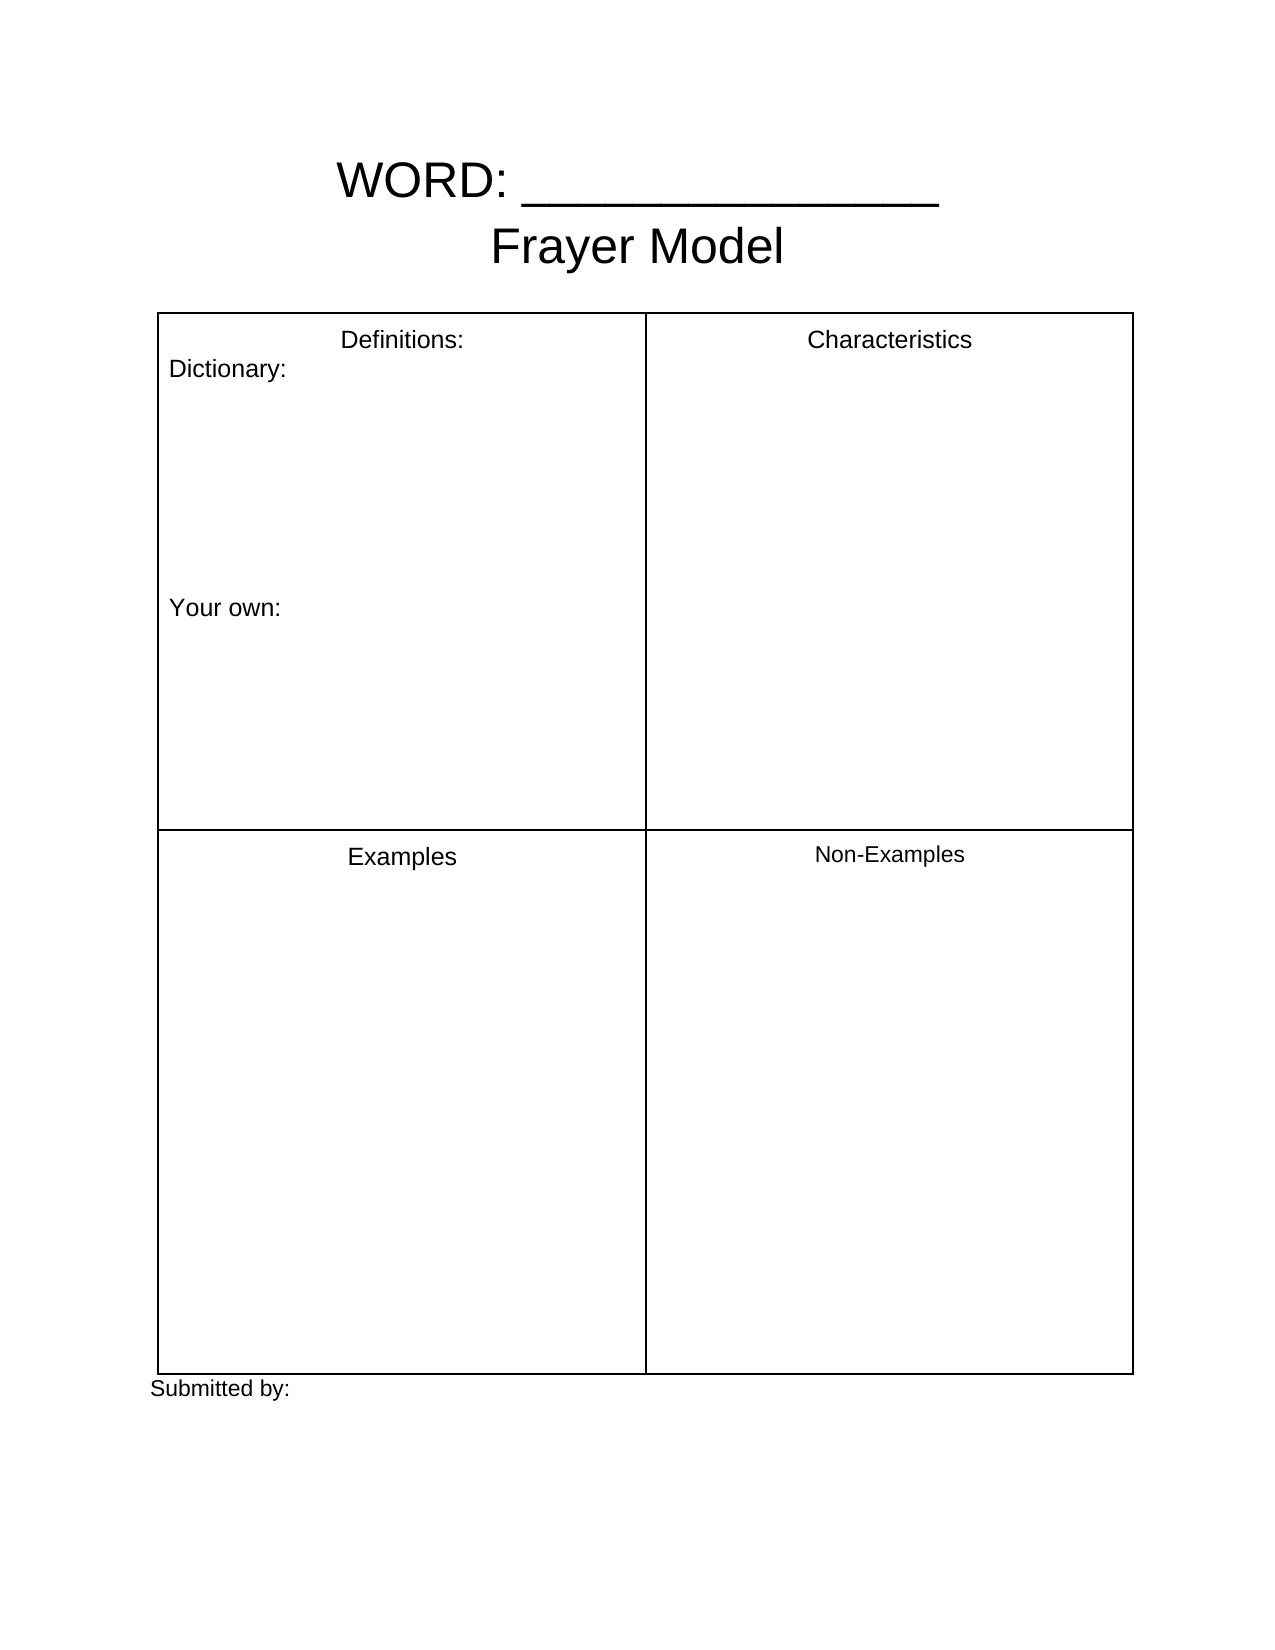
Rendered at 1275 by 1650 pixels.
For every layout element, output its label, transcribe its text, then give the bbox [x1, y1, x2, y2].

table_header Definitions: Dictionary: Your own: [159, 314, 645, 829]
text Submitted by: [150, 1375, 1125, 1401]
text Frayer Model [150, 216, 1125, 273]
table_cell Non-Examples [647, 831, 1132, 1373]
table_cell Examples [159, 831, 645, 1373]
table_header Characteristics [647, 314, 1132, 829]
text WORD: _______________ [150, 150, 1125, 207]
